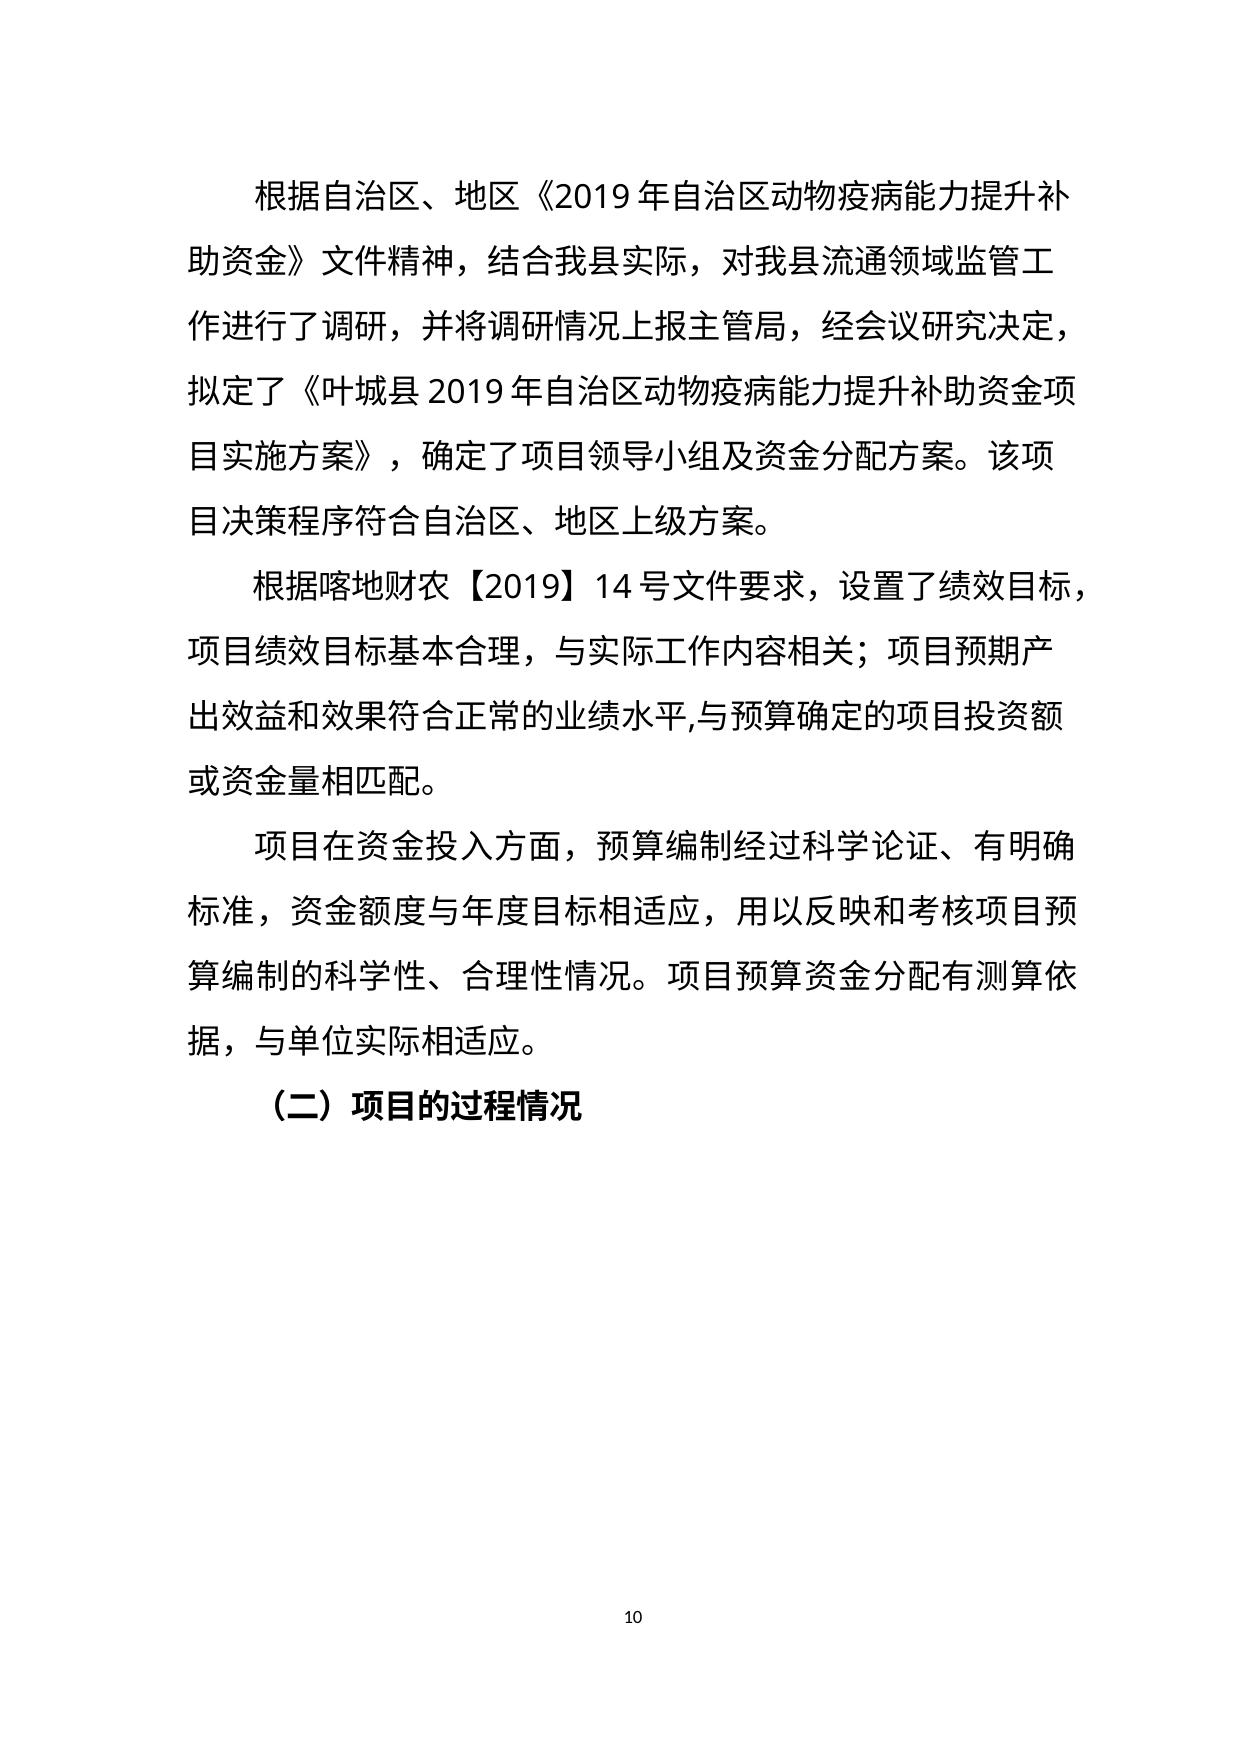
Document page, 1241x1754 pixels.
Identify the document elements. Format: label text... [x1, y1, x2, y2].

text （二）项目的过程情况 [187, 1072, 1078, 1137]
text 项目在资金投入方面，预算编制经过科学论证、有明确标准，资金额度与年度目标相适应，用以反映和考核项目预算编制的科学性、合理性情况。项目预算资金分配有测算依据，与单位实际相适应。 [187, 812, 1078, 1072]
subtitle 根据自治区、地区《2019年自治区动物疫病能力提升补助资金》文件精神，结合我县实际，对我县流通领域监管工作进行了调研，并将调研情况上报主管局，经会议研究决定，拟定了《叶城县2019年自治区动物疫病能力提升补助资金项目实施方案》，确定了项目领导小组及资金分配方案。该项目决策程序符合自治区、地区上级方案。 [187, 162, 1078, 552]
subtitle 根据喀地财农【2019】14号文件要求，设置了绩效目标，项目绩效目标基本合理，与实际工作内容相关；项目预期产出效益和效果符合正常的业绩水平,与预算确定的项目投资额或资金量相匹配。 [187, 552, 1078, 812]
